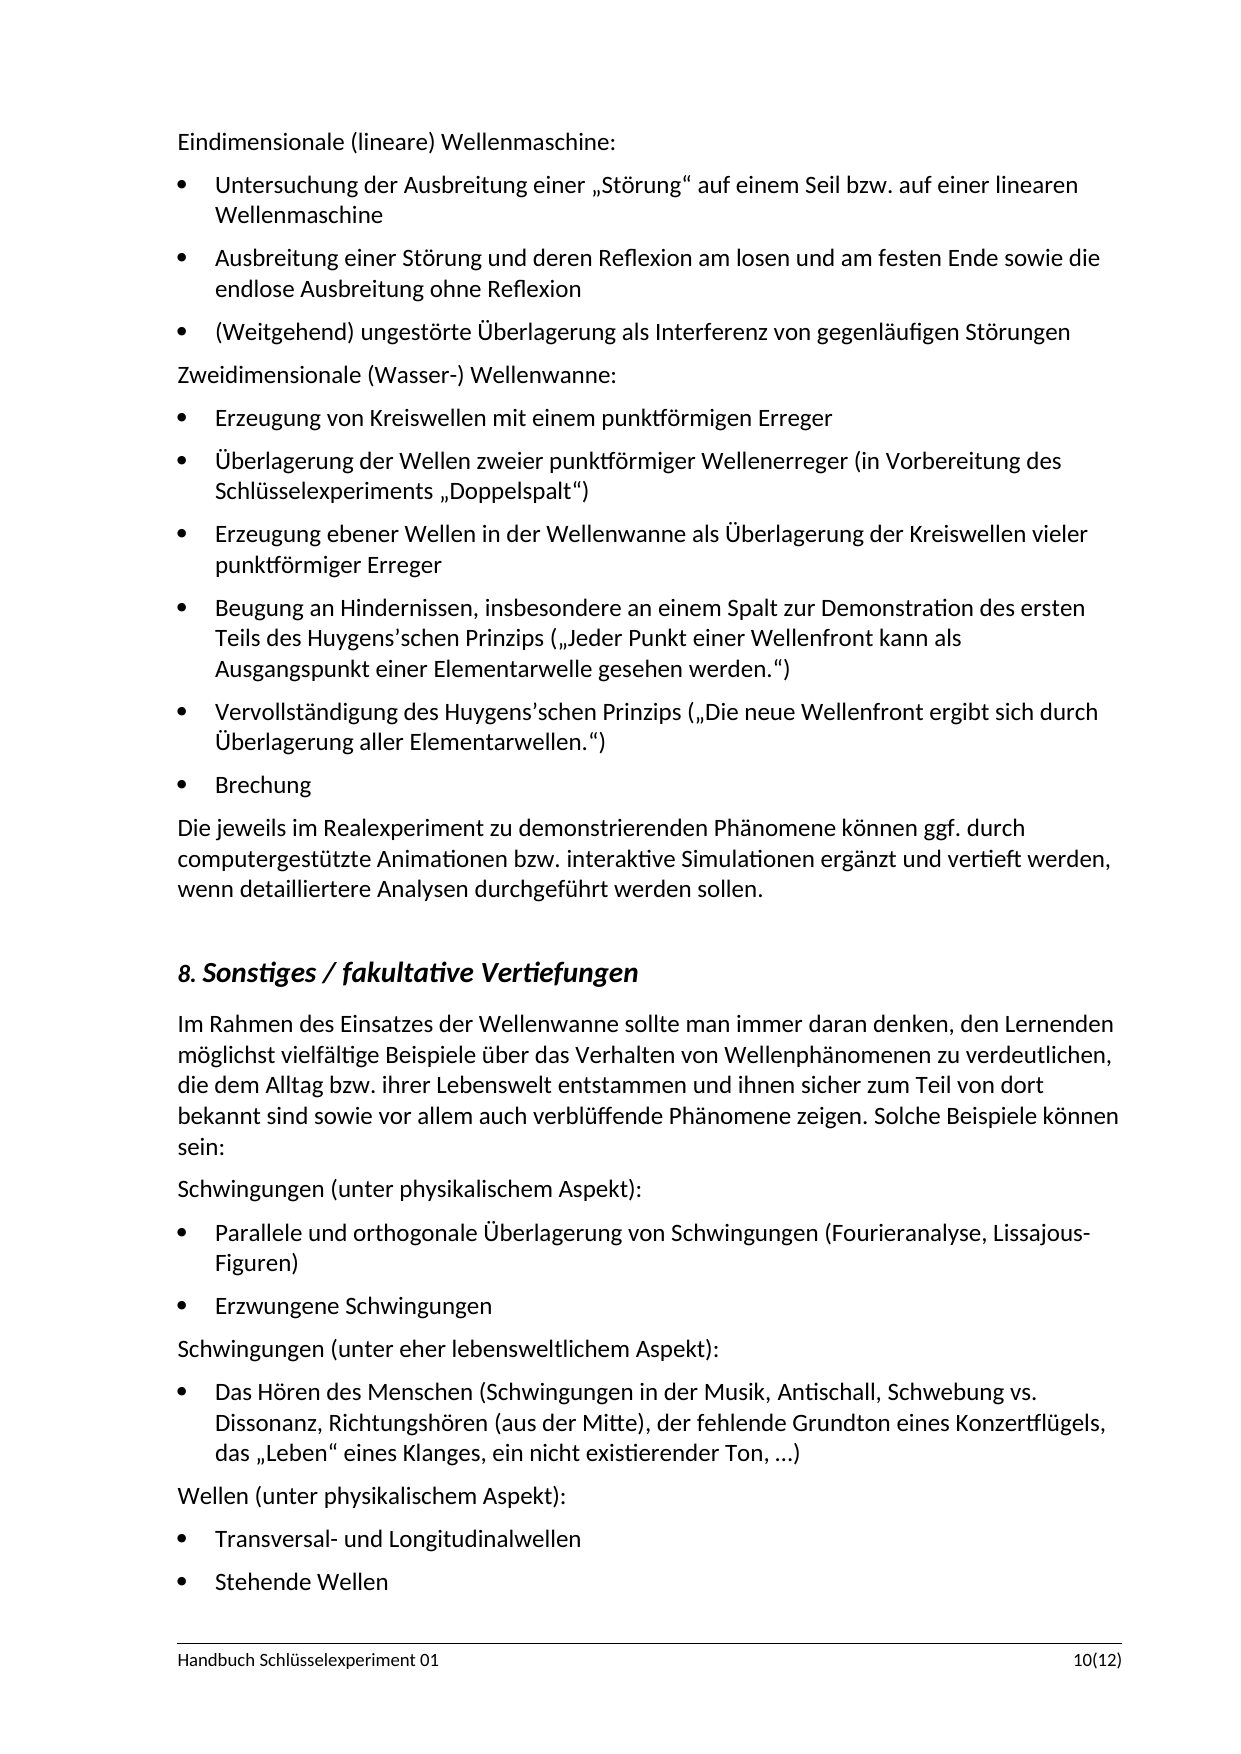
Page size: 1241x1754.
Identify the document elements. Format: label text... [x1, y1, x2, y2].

list Parallele und orthogonale Überlagerung von Schwingungen (Fourieranalyse, Lissajous-Figuren) [177, 1217, 1122, 1278]
text Schwingungen (unter physikalischem Aspekt): [177, 1174, 1122, 1204]
list Beugung an Hindernissen, insbesondere an einem Spalt zur Demonstration des ersten Teils des Huygens’schen Prinzips („Jeder Punkt einer Wellenfront kann als Ausgangspunkt einer Elementarwelle gesehen werden.“) [177, 592, 1122, 683]
list (Weitgehend) ungestörte Überlagerung als Interferenz von gegenläufigen Störungen [177, 316, 1122, 346]
text Wellen (unter physikalischem Aspekt): [177, 1480, 1122, 1511]
list Transversal- und Longitudinalwellen [177, 1523, 1122, 1554]
text Die jeweils im Realexperiment zu demonstrierenden Phänomene können ggf. durch computergestützte Animationen bzw. interaktive Simulationen ergänzt und vertieft werden, wenn detailliertere Analysen durchgeführt werden sollen. [177, 813, 1122, 904]
list Erzwungene Schwingungen [177, 1290, 1122, 1321]
list Erzeugung von Kreiswellen mit einem punktförmigen Erreger [177, 402, 1122, 432]
list Erzeugung ebener Wellen in der Wellenwanne als Überlagerung der Kreiswellen vieler punktförmiger Erreger [177, 518, 1122, 579]
subtitle 8. Sonstiges / fakultative Vertiefungen [177, 954, 1122, 990]
list Stehende Wellen [177, 1566, 1122, 1597]
text Zweidimensionale (Wasser-) Wellenwanne: [177, 359, 1122, 389]
list Untersuchung der Ausbreitung einer „Störung“ auf einem Seil bzw. auf einer linearen Wellenmaschine [177, 169, 1122, 230]
list Brechung [177, 769, 1122, 800]
list Überlagerung der Wellen zweier punktförmiger Wellenerreger (in Vorbereitung des Schlüsselexperiments „Doppelspalt“) [177, 445, 1122, 506]
text Im Rahmen des Einsatzes der Wellenwanne sollte man immer daran denken, den Lernenden möglichst vielfältige Beispiele über das Verhalten von Wellenphänomenen zu verdeutlichen, die dem Alltag bzw. ihrer Lebenswelt entstammen und ihnen sicher zum Teil von dort bekannt sind sowie vor allem auch verblüffende Phänomene zeigen. Solche Beispiele können sein: [177, 1008, 1122, 1161]
list Ausbreitung einer Störung und deren Reflexion am losen und am festen Ende sowie die endlose Ausbreitung ohne Reflexion [177, 242, 1122, 303]
list Vervollständigung des Huygens’schen Prinzips („Die neue Wellenfront ergibt sich durch Überlagerung aller Elementarwellen.“) [177, 696, 1122, 757]
list Das Hören des Menschen (Schwingungen in der Musik, Antischall, Schwebung vs. Dissonanz, Richtungshören (aus der Mitte), der fehlende Grundton eines Konzertflügels, das „Leben“ eines Klanges, ein nicht existierender Ton, …) [177, 1376, 1122, 1468]
text Eindimensionale (lineare) Wellenmaschine: [177, 126, 1122, 156]
text Schwingungen (unter eher lebensweltlichem Aspekt): [177, 1333, 1122, 1364]
